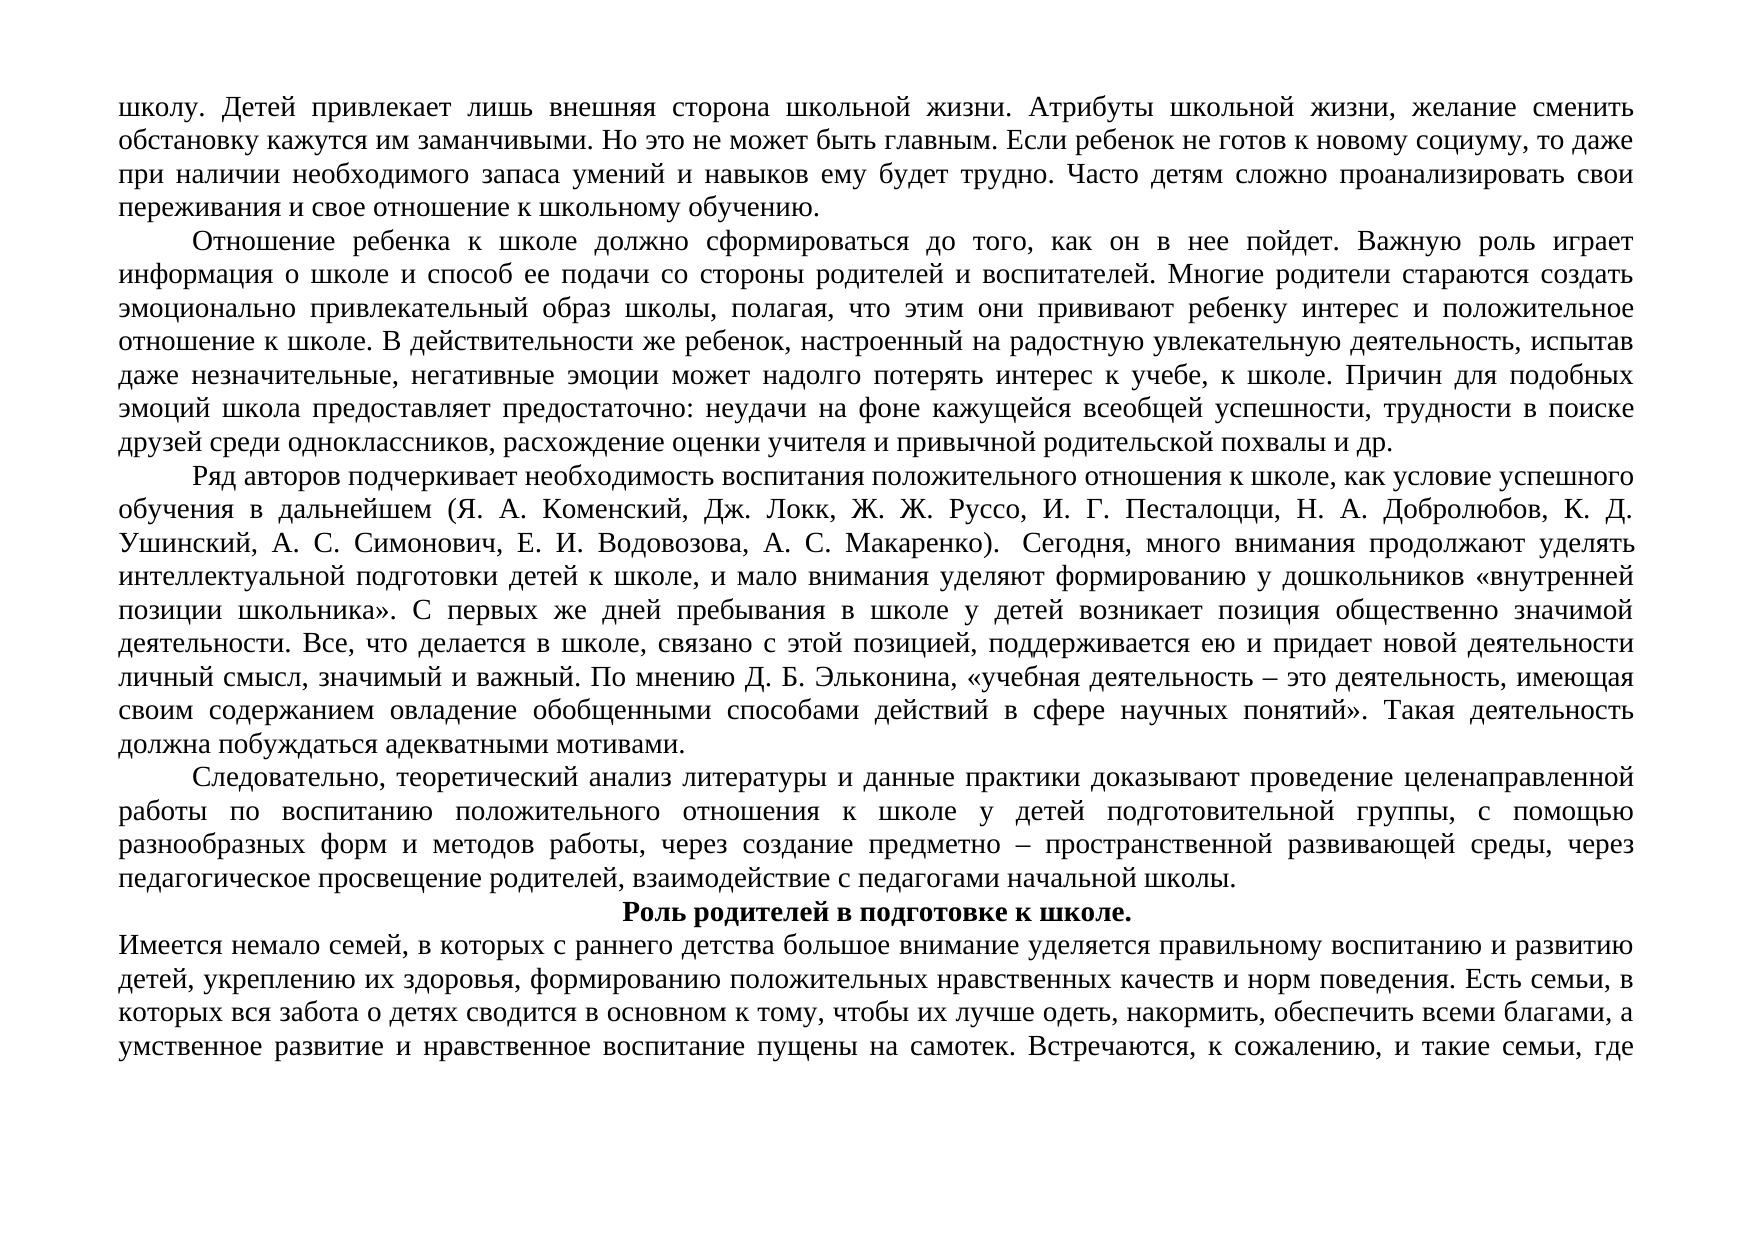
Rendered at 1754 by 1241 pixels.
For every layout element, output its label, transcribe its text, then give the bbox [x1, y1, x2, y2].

text Отношение ребенка к школе должно сформироваться до того, как он в нее пойдет. Важную роль играет информация о школе и способ ее подачи со стороны родителей и воспитателей. Многие родители стараются создать эмоционально привлекательный образ школы, полагая, что этим они прививают ребенку интерес и положительное отношение к школе. В действительности же ребенок, настроенный на радостную увлекательную деятельность, испытав даже незначительные, негативные эмоции может надолго потерять интерес к учебе, к школе. Причин для подобных эмоций школа предоставляет предостаточно: неудачи на фоне кажущейся всеобщей успешности, трудности в поиске друзей среди одноклассников, расхождение оценки учителя и привычной родительской похвалы и др. [118, 223, 1636, 458]
text Ряд авторов подчеркивает необходимость воспитания положительного отношения к школе, как условие успешного обучения в дальнейшем (Я. А. Коменский, Дж. Локк, Ж. Ж. Руссо, И. Г. Песталоцци, Н. А. Добролюбов, К. Д. Ушинский, А. С. Симонович, Е. И. Водовозова, А. С. Макаренко). Сегодня, много внимания продолжают уделять интеллектуальной подготовки детей к школе, и мало внимания уделяют формированию у дошкольников «внутренней позиции школьника». С первых же дней пребывания в школе у детей возникает позиция общественно значимой деятельности. Все, что делается в школе, связано с этой позицией, поддерживается ею и придает новой деятельности личный смысл, значимый и важный. По мнению Д. Б. Эльконина, «учебная деятельность – это деятельность, имеющая своим содержанием овладение обобщенными способами действий в сфере научных понятий». Такая деятельность должна побуждаться адекватными мотивами. [118, 458, 1636, 759]
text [118, 89, 1636, 223]
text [118, 927, 1636, 1061]
text Роль родителей в подготовке к школе. [118, 894, 1636, 927]
text Следовательно, теоретический анализ литературы и данные практики доказывают проведение целенаправленной работы по воспитанию положительного отношения к школе у детей подготовительной группы, с помощью разнообразных форм и методов работы, через создание предметно – пространственной развивающей среды, через педагогическое просвещение родителей, взаимодействие с педагогами начальной школы. [118, 759, 1636, 894]
